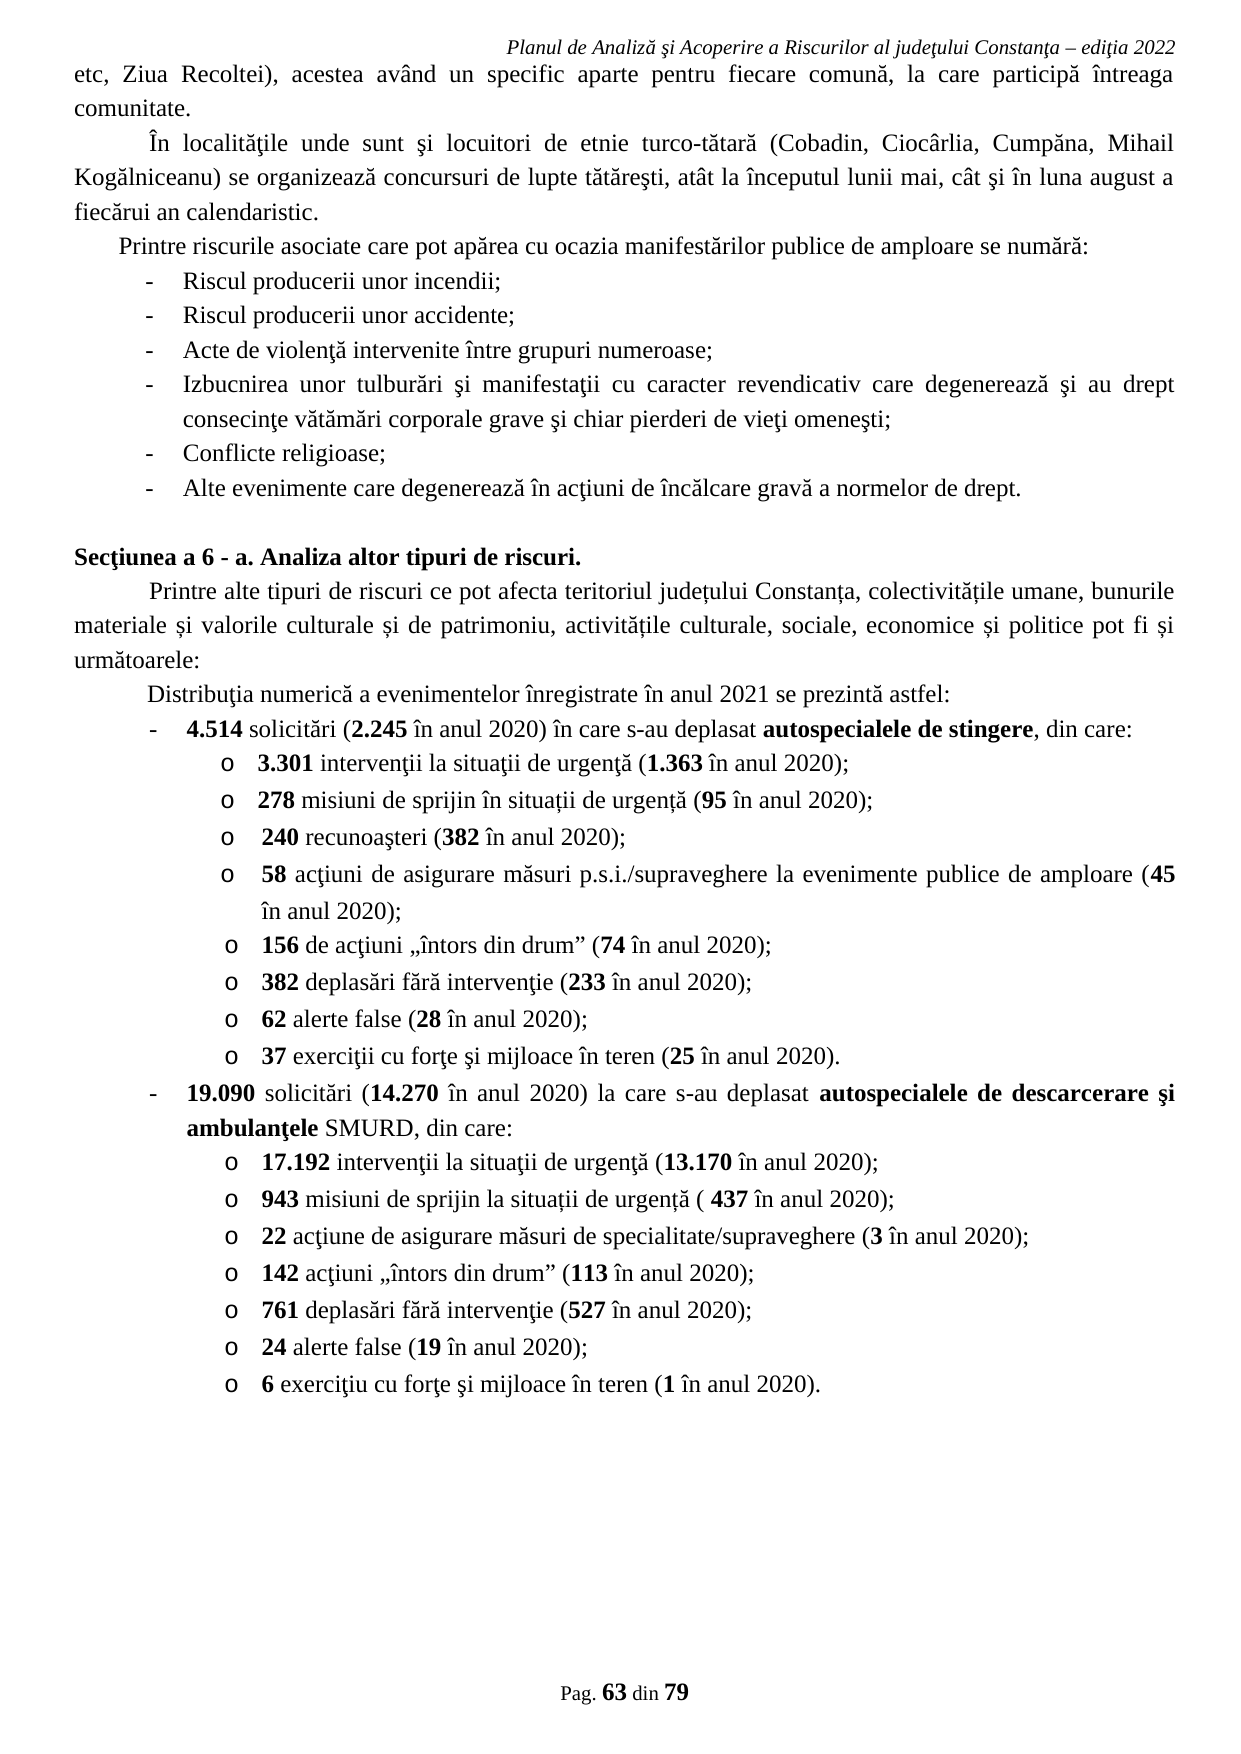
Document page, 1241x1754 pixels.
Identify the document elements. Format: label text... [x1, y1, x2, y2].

list Izbucnirea unor tulburări şi manifestaţii cu caracter revendicativ care degenerează şi au drept consecinţe vătămări corporale grave şi chiar pierderi de vieţi omeneşti; [145, 369, 1175, 432]
list Alte evenimente care degenerează în acţiuni de încălcare gravă a normelor de drept. [145, 473, 1175, 501]
text Secţiunea a 6 - a. Analiza altor tipuri de riscuri. [74, 542, 1175, 570]
list 58 acţiuni de asigurare măsuri p.s.i./supraveghere la evenimente publice de amploare (45 în anul 2020); [220, 859, 1175, 925]
text Printre alte tipuri de riscuri ce pot afecta teritoriul județului Constanța, colectivitățile umane, bunurile materiale și valorile culturale și de patrimoniu, activitățile culturale, sociale, economice și politice pot fi și următoarele: [74, 576, 1175, 674]
list 6 exerciţiu cu forţe şi mijloace în teren (1 în anul 2020). [224, 1369, 1175, 1400]
list 761 deplasări fără intervenţie (527 în anul 2020); [224, 1295, 1175, 1326]
list 278 misiuni de sprijin în situații de urgență (95 în anul 2020); [220, 786, 1175, 816]
list 17.192 intervenţii la situaţii de urgenţă (13.170 în anul 2020); [224, 1147, 1175, 1178]
list 382 deplasări fără intervenţie (233 în anul 2020); [224, 967, 1175, 998]
list 62 alerte false (28 în anul 2020); [224, 1004, 1175, 1035]
list Conflicte religioase; [145, 438, 1175, 467]
list 24 alerte false (19 în anul 2020); [224, 1332, 1175, 1363]
list Riscul producerii unor accidente; [145, 300, 1175, 329]
text Distribuţia numerică a evenimentelor înregistrate în anul 2021 se prezintă astfel: [74, 679, 1175, 708]
text Printre riscurile asociate care pot apărea cu ocazia manifestărilor publice de amploare se numără: [74, 231, 1175, 260]
list Acte de violenţă intervenite între grupuri numeroase; [145, 335, 1175, 363]
list 142 acţiuni „întors din drum” (113 în anul 2020); [224, 1258, 1175, 1289]
list 240 recunoaşteri (382 în anul 2020); [220, 822, 1175, 853]
list 22 acţiune de asigurare măsuri de specialitate/supraveghere (3 în anul 2020); [224, 1221, 1175, 1252]
text În localităţile unde sunt şi locuitori de etnie turco-tătară (Cobadin, Ciocârlia, Cumpăna, Mihail Kogălniceanu) se organizează concursuri de lupte tătăreşti, atât la începutul lunii mai, cât şi în luna august a fiecărui an calendaristic. [74, 128, 1175, 226]
list 19.090 solicitări (14.270 în anul 2020) la care s-au deplasat autospecialele de descarcerare şi ambulanţele SMURD, din care: [149, 1078, 1175, 1142]
list 943 misiuni de sprijin la situații de urgență ( 437 în anul 2020); [224, 1184, 1175, 1215]
list 3.301 intervenţii la situaţii de urgenţă (1.363 în anul 2020); [220, 748, 1175, 779]
list Riscul producerii unor incendii; [145, 266, 1175, 294]
list 156 de acţiuni „întors din drum” (74 în anul 2020); [224, 931, 1175, 961]
list 4.514 solicitări (2.245 în anul 2020) în care s-au deplasat autospecialele de stingere, din care: [149, 714, 1175, 743]
list 37 exerciţii cu forţe şi mijloace în teren (25 în anul 2020). [224, 1041, 1175, 1072]
